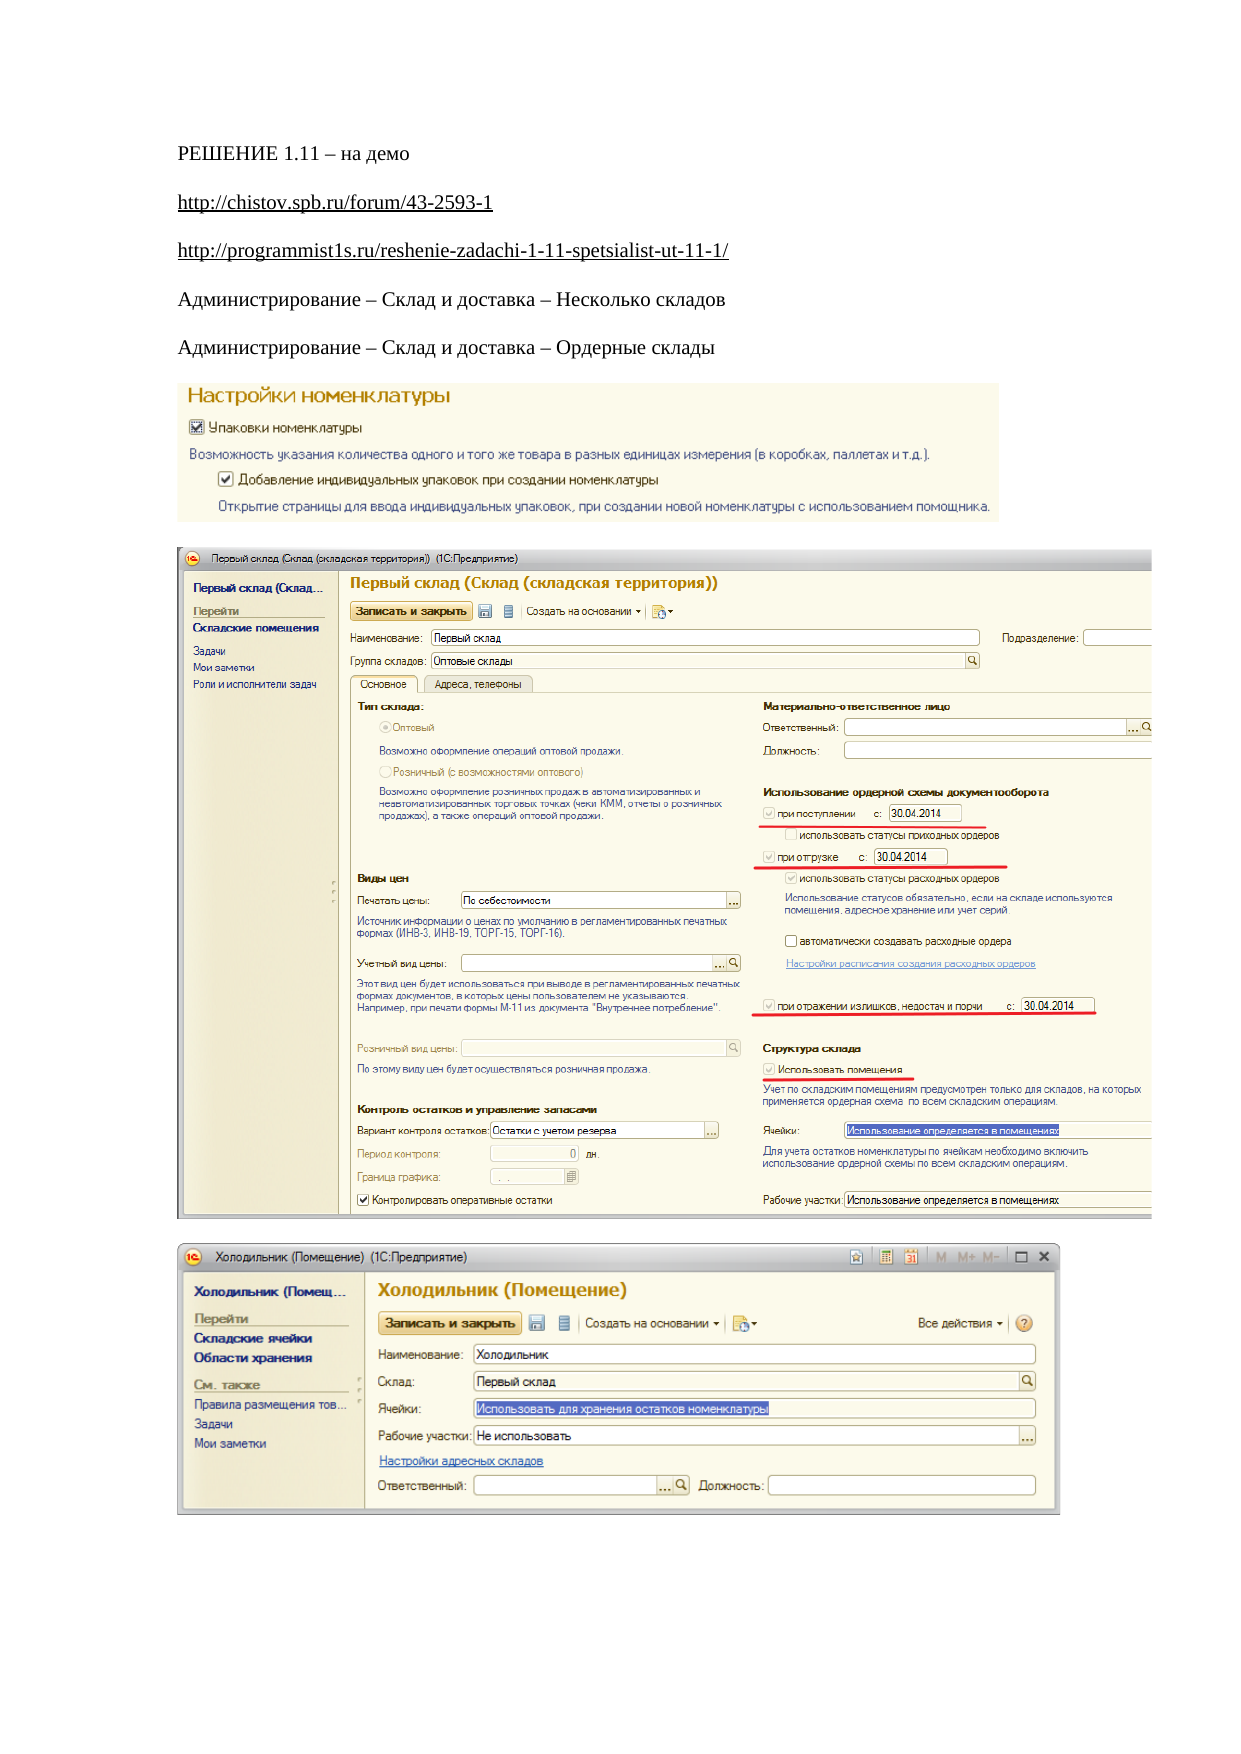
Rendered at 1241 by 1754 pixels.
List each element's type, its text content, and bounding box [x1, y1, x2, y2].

text Администрирование – Склад и доставка – Ордерные склады [177, 335, 1152, 359]
picture [177, 1243, 1061, 1515]
picture [177, 383, 999, 522]
text http://programmist1s.ru/reshenie-zadachi-1-11-spetsialist-ut-11-1/ [177, 238, 1152, 262]
text Администрирование – Склад и доставка – Несколько складов [177, 287, 1152, 311]
text РЕШЕНИЕ 1.11 – на демо [177, 141, 1152, 165]
picture [177, 547, 1152, 1219]
text http://chistov.spb.ru/forum/43-2593-1 [177, 190, 1152, 214]
